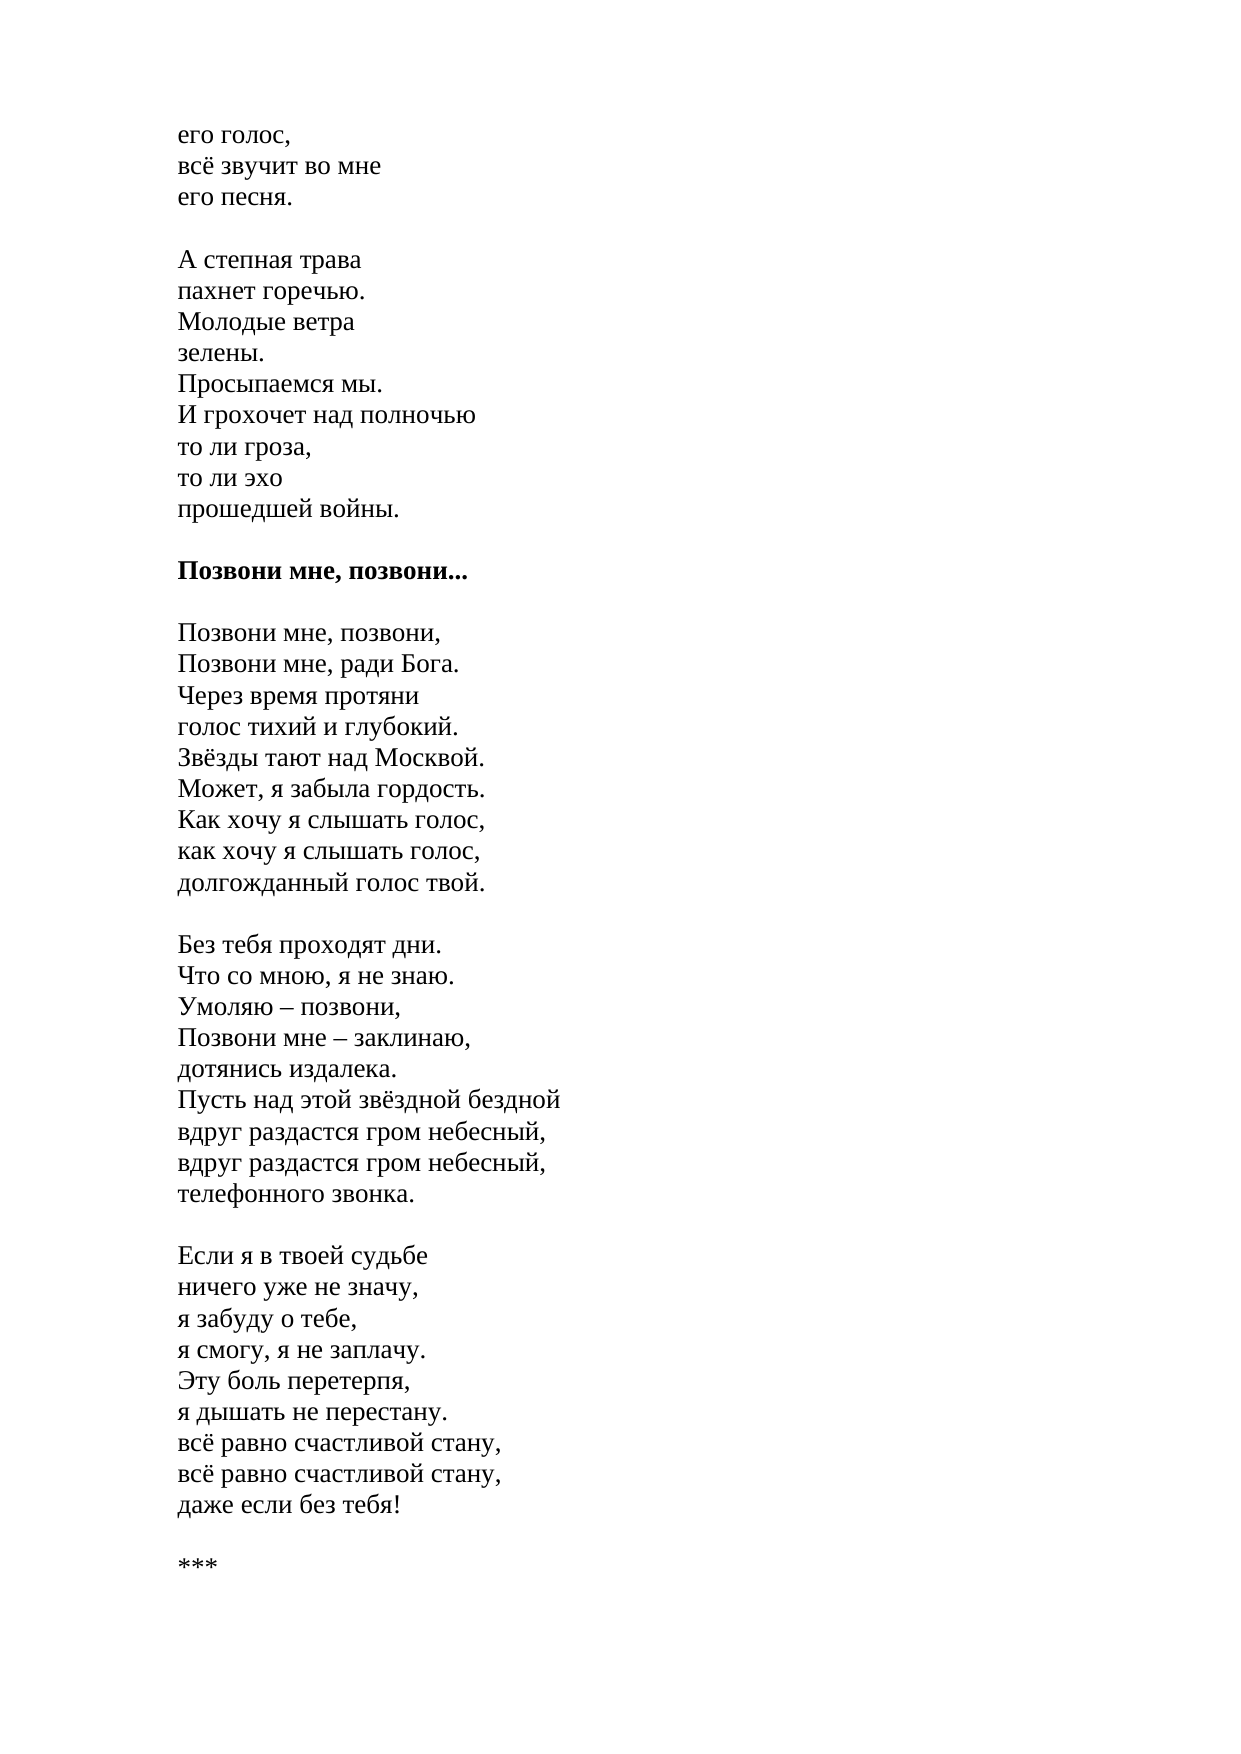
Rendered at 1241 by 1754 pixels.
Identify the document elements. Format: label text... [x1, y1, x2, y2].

text Звёзды тают над Москвой. [177, 741, 1152, 772]
text Просыпаемся мы. [177, 367, 1152, 398]
text Без тебя проходят дни. [177, 928, 1152, 959]
text прошедшей войны. [177, 492, 1152, 523]
text я забуду о тебе, [177, 1302, 1152, 1333]
text Может, я забыла гордость. [177, 772, 1152, 803]
text Умоляю – позвони, [177, 990, 1152, 1021]
text Позвони мне, позвони... [177, 554, 1152, 585]
text Что со мною, я не знаю. [177, 959, 1152, 990]
text его песня. [177, 180, 1152, 212]
text дотянись издалека. [177, 1052, 1152, 1084]
text вдруг раздастся гром небесный, [177, 1146, 1152, 1177]
text то ли эхо [177, 461, 1152, 492]
text зелены. [177, 336, 1152, 367]
text всё равно счастливой стану, [177, 1457, 1152, 1488]
text его голос, [177, 118, 1152, 149]
text А степная трава [177, 243, 1152, 274]
text вдруг раздастся гром небесный, [177, 1115, 1152, 1146]
text Пусть над этой звёздной бездной [177, 1084, 1152, 1115]
text Если я в твоей судьбе [177, 1239, 1152, 1271]
text ничего уже не значу, [177, 1271, 1152, 1302]
text пахнет горечью. [177, 274, 1152, 305]
text Позвони мне, ради Бога. [177, 648, 1152, 679]
text всё равно счастливой стану, [177, 1426, 1152, 1457]
text голос тихий и глубокий. [177, 710, 1152, 741]
text *** [177, 1551, 1152, 1582]
text даже если без тебя! [177, 1488, 1152, 1520]
text И грохочет над полночью [177, 398, 1152, 429]
text долгожданный голос твой. [177, 866, 1152, 897]
text телефонного звонка. [177, 1177, 1152, 1208]
text Молодые ветра [177, 305, 1152, 336]
text то ли гроза, [177, 429, 1152, 461]
text Позвони мне – заклинаю, [177, 1021, 1152, 1052]
text я дышать не перестану. [177, 1395, 1152, 1426]
text я смогу, я не заплачу. [177, 1333, 1152, 1364]
text как хочу я слышать голос, [177, 834, 1152, 866]
text Позвони мне, позвони, [177, 616, 1152, 648]
text всё звучит во мне [177, 149, 1152, 180]
text Эту боль перетерпя, [177, 1364, 1152, 1395]
text Через время протяни [177, 679, 1152, 710]
text Как хочу я слышать голос, [177, 803, 1152, 834]
